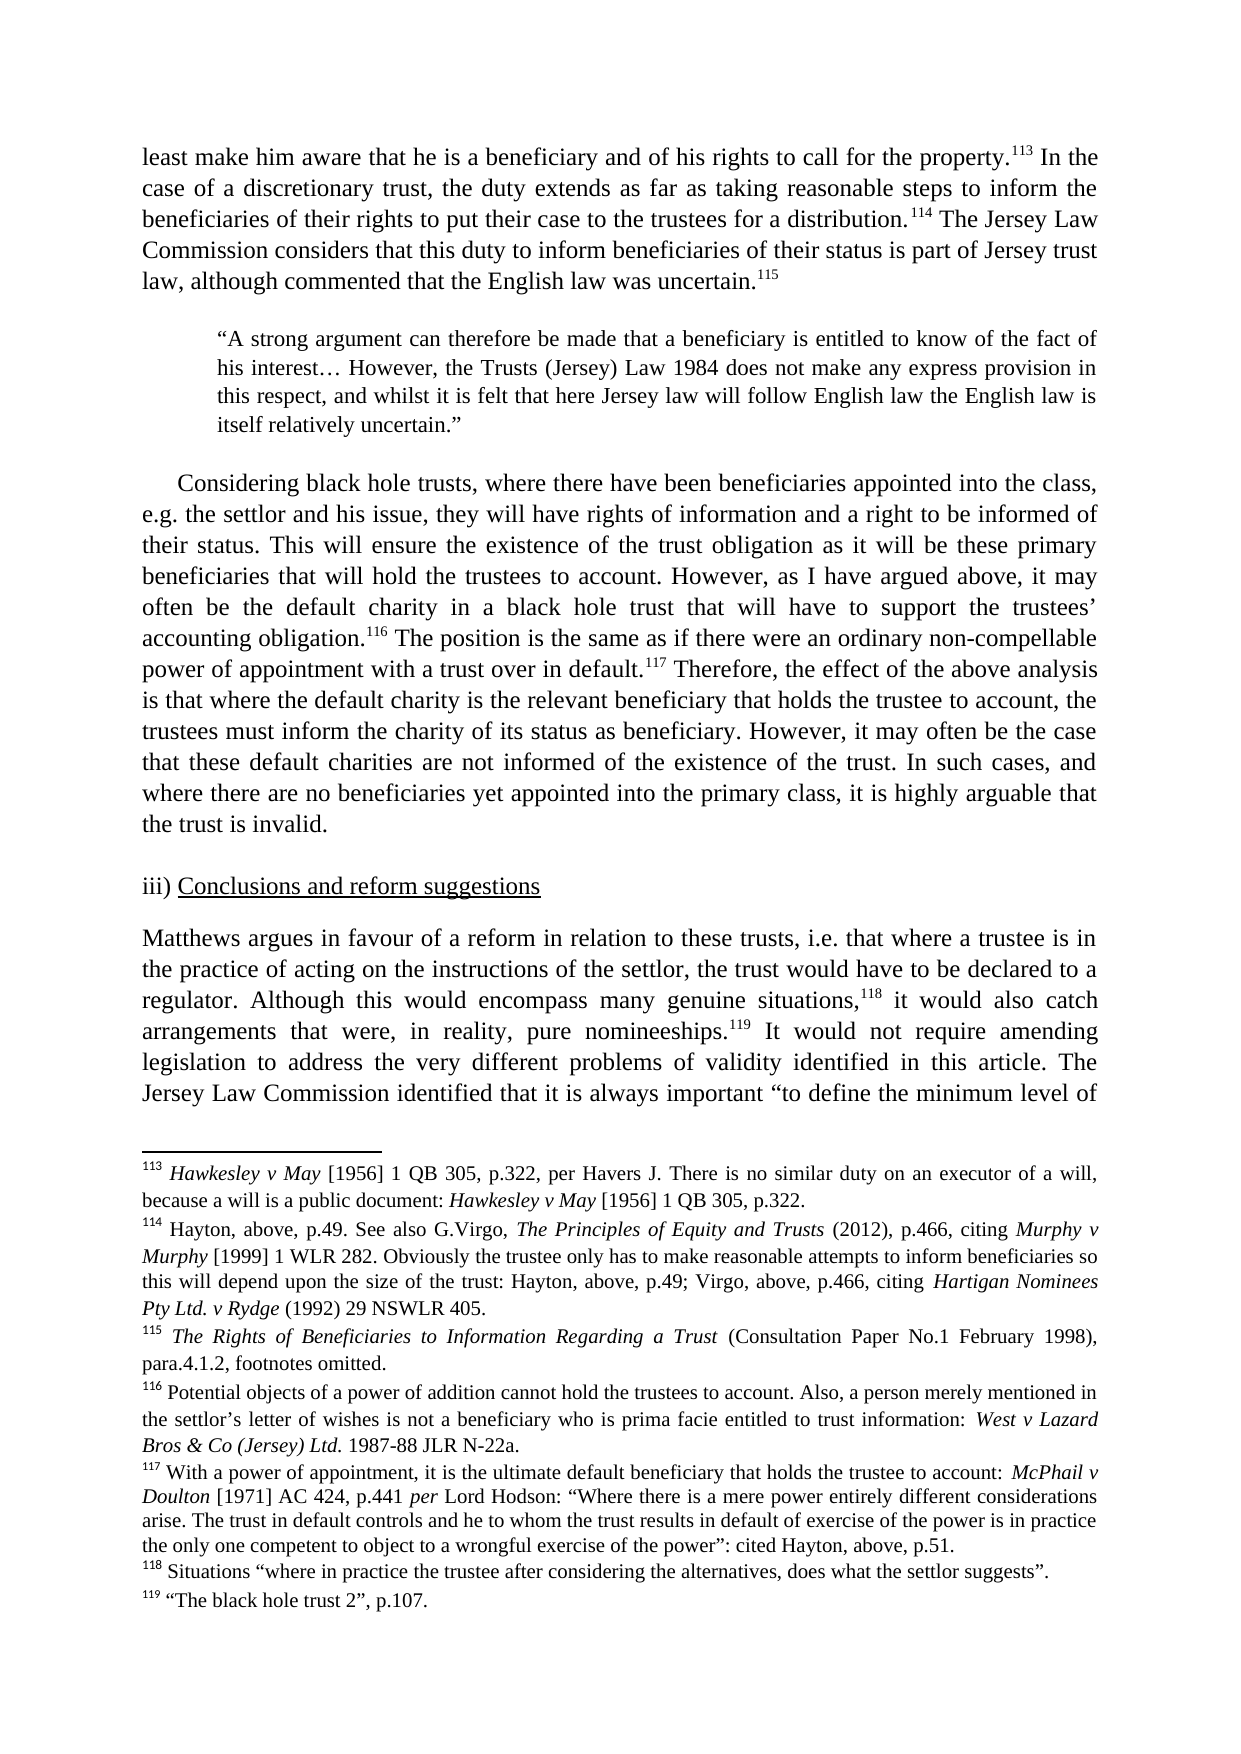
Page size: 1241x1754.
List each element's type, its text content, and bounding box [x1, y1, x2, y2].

text Considering black hole trusts, where there have been beneficiaries appointed into the class, e.g. the settlor and his issue, they will have rights of information and a right to be informed of their status. This will ensure the existence of the trust obligation as it will be these primary beneficiaries that will hold the trustees to account. However, as I have argued above, it may often be the default charity in a black hole trust that will have to support the trustees’ accounting obligation. The position is the same as if there were an ordinary non-compellable power of appointment with a trust over in default. Therefore, the effect of the above analysis is that where the default charity is the relevant beneficiary that holds the trustee to account, the trustees must inform the charity of its status as beneficiary. However, it may often be the case that these default charities are not informed of the existence of the trust. In such cases, and where there are no beneficiaries yet appointed into the primary class, it is highly arguable that the trust is invalid. [142, 468, 1098, 838]
text Under English trust law it appears to be accepted that trustees are under a duty to inform beneficiaries of their interest under the trust. This duty is part of the trustee’s duty to account to the beneficiaries for the property: Unless the beneficiaries are aware of their status, they cannot exercise their rights: for payment, for consideration, for trust information and performance. They cannot hold the trustees to account for their stewardship of the trust assets. No correlative right: no trust obligation, according to both Hohfeld and Pothier. With a fixed interest trust, the trustee must find and pay the beneficiary, if he is entitled, or at least make him aware that he is a beneficiary and of his rights to call for the property. In the case of a discretionary trust, the duty extends as far as taking reasonable steps to inform the beneficiaries of their rights to put their case to the trustees for a distribution. The Jersey Law Commission considers that this duty to inform beneficiaries of their status is part of Jersey trust law, although commented that the English law was uncertain. [142, 142, 1098, 295]
text “A strong argument can therefore be made that a beneficiary is entitled to know of the fact of his interest… However, the Trusts (Jersey) Law 1984 does not make any express provision in this respect, and whilst it is felt that here Jersey law will follow English law the English law is itself relatively uncertain.” [217, 325, 1098, 437]
text iii) Conclusions and reform suggestions [142, 871, 1098, 900]
text Matthews argues in favour of a reform in relation to these trusts, i.e. that where a trustee is in the practice of acting on the instructions of the settlor, the trust would have to be declared to a regulator. Although this would encompass many genuine situations, it would also catch arrangements that were, in reality, pure nomineeships. It would not require amending legislation to address the very different problems of validity identified in this article. The Jersey Law Commission identified that it is always important “to define the minimum level of accountability required for a trust to be valid”. In this article I have argued that in a black hole trust, the default charity may be the only named beneficiary who can call the trustees to account for their stewardship of the trust property. However, the charity will often have no incentive to call the trustees to account, having very little de facto connection with the trust. [142, 923, 1098, 1107]
